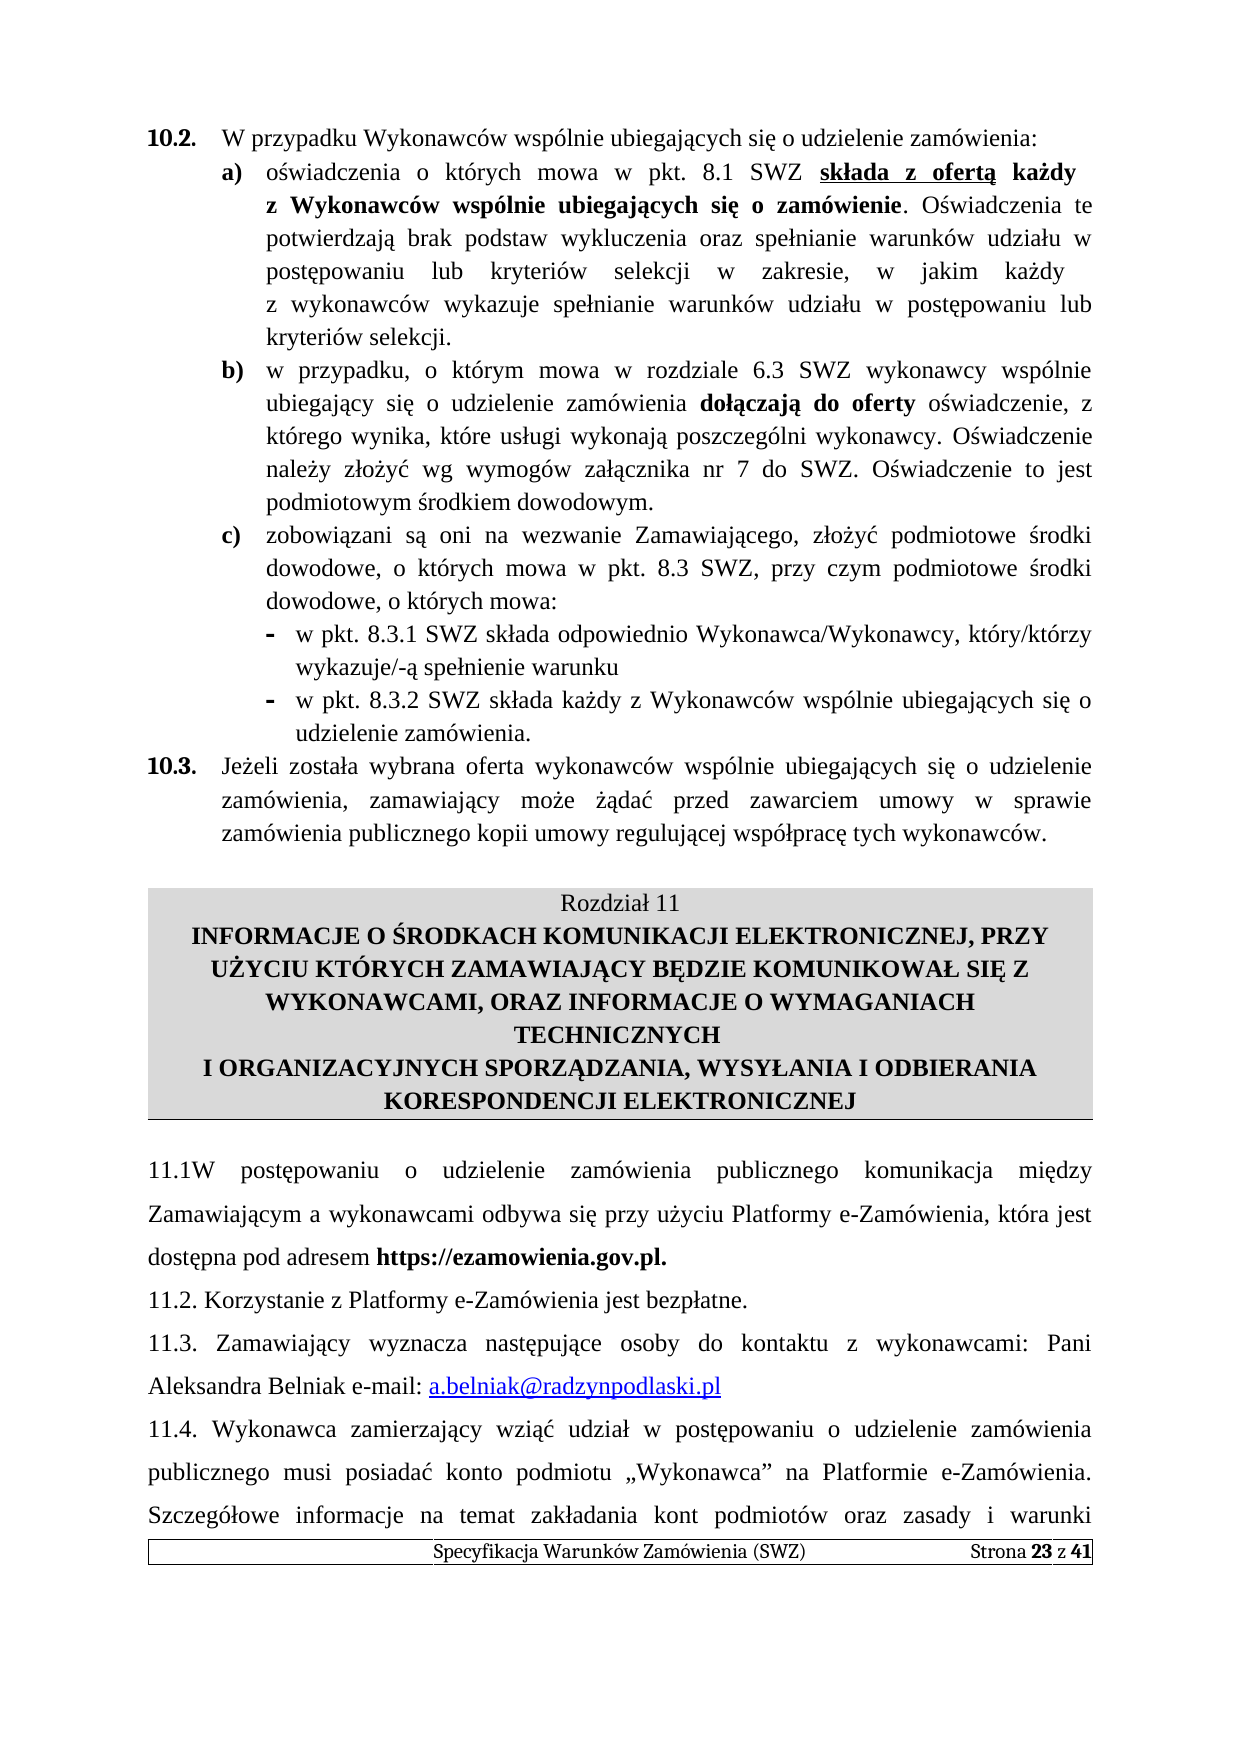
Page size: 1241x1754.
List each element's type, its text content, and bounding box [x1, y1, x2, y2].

list w pkt. 8.3.2 SWZ składa każdy z Wykonawców wspólnie ubiegających się o udzielenie zamówienia. [266, 685, 1093, 747]
list W przypadku Wykonawców wspólnie ubiegających się o udzielenie zamówienia: [148, 123, 1093, 152]
list zobowiązani są oni na wezwanie Zamawiającego, złożyć podmiotowe środki dowodowe, o których mowa w pkt. 8.3 SWZ, przy czym podmiotowe środki dowodowe, o których mowa: [221, 520, 1093, 615]
list 11.2. Korzystanie z Platformy e-Zamówienia jest bezpłatne. [148, 1285, 1093, 1314]
list Jeżeli została wybrana oferta wykonawców wspólnie ubiegających się o udzielenie zamówienia, zamawiający może żądać przed zawarciem umowy w sprawie zamówienia publicznego kopii umowy regulującej współpracę tych wykonawców. [148, 751, 1093, 847]
list w przypadku, o którym mowa w rozdziale 6.3 SWZ wykonawcy wspólnie ubiegający się o udzielenie zamówienia dołączają do oferty oświadczenie, z którego wynika, które usługi wykonają poszczególni wykonawcy. Oświadczenie należy złożyć wg wymogów załącznika nr 7 do SWZ. Oświadczenie to jest podmiotowym środkiem dowodowym. [221, 355, 1093, 516]
list 11.1W postępowaniu o udzielenie zamówienia publicznego komunikacja między Zamawiającym a wykonawcami odbywa się przy użyciu Platformy e-Zamówienia, która jest dostępna pod adresem https://ezamowienia.gov.pl. [148, 1156, 1093, 1271]
list oświadczenia o których mowa w pkt. 8.1 SWZ składa z ofertą każdy z Wykonawców wspólnie ubiegających się o zamówienie. Oświadczenia te potwierdzają brak podstaw wykluczenia oraz spełnianie warunków udziału w postępowaniu lub kryteriów selekcji w zakresie, w jakim każdy z wykonawców wykazuje spełnianie warunków udziału w postępowaniu lub kryteriów selekcji. [221, 157, 1093, 351]
list w pkt. 8.3.1 SWZ składa odpowiednio Wykonawca/Wykonawcy, który/którzy wykazuje/-ą spełnienie warunku [266, 619, 1093, 681]
table_header Rozdział 11 INFORMACJE O ŚRODKACH KOMUNIKACJI ELEKTRONICZNEJ, PRZY UŻYCIU KTÓRYCH ZAMAWIAJĄCY BĘDZIE KOMUNIKOWAŁ SIĘ Z WYKONAWCAMI, ORAZ INFORMACJE O WYMAGANIACH TECHNICZNYCH I ORGANIZACYJNYCH SPORZĄDZANIA, WYSYŁANIA I ODBIERANIA KORESPONDENCJI ELEKTRONICZNEJ [148, 888, 1093, 1119]
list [148, 1414, 1093, 1529]
list 11.3. Zamawiający wyznacza następujące osoby do kontaktu z wykonawcami: Pani Aleksandra Belniak e-mail: a.belniak@radzynpodlaski.pl [148, 1328, 1093, 1400]
